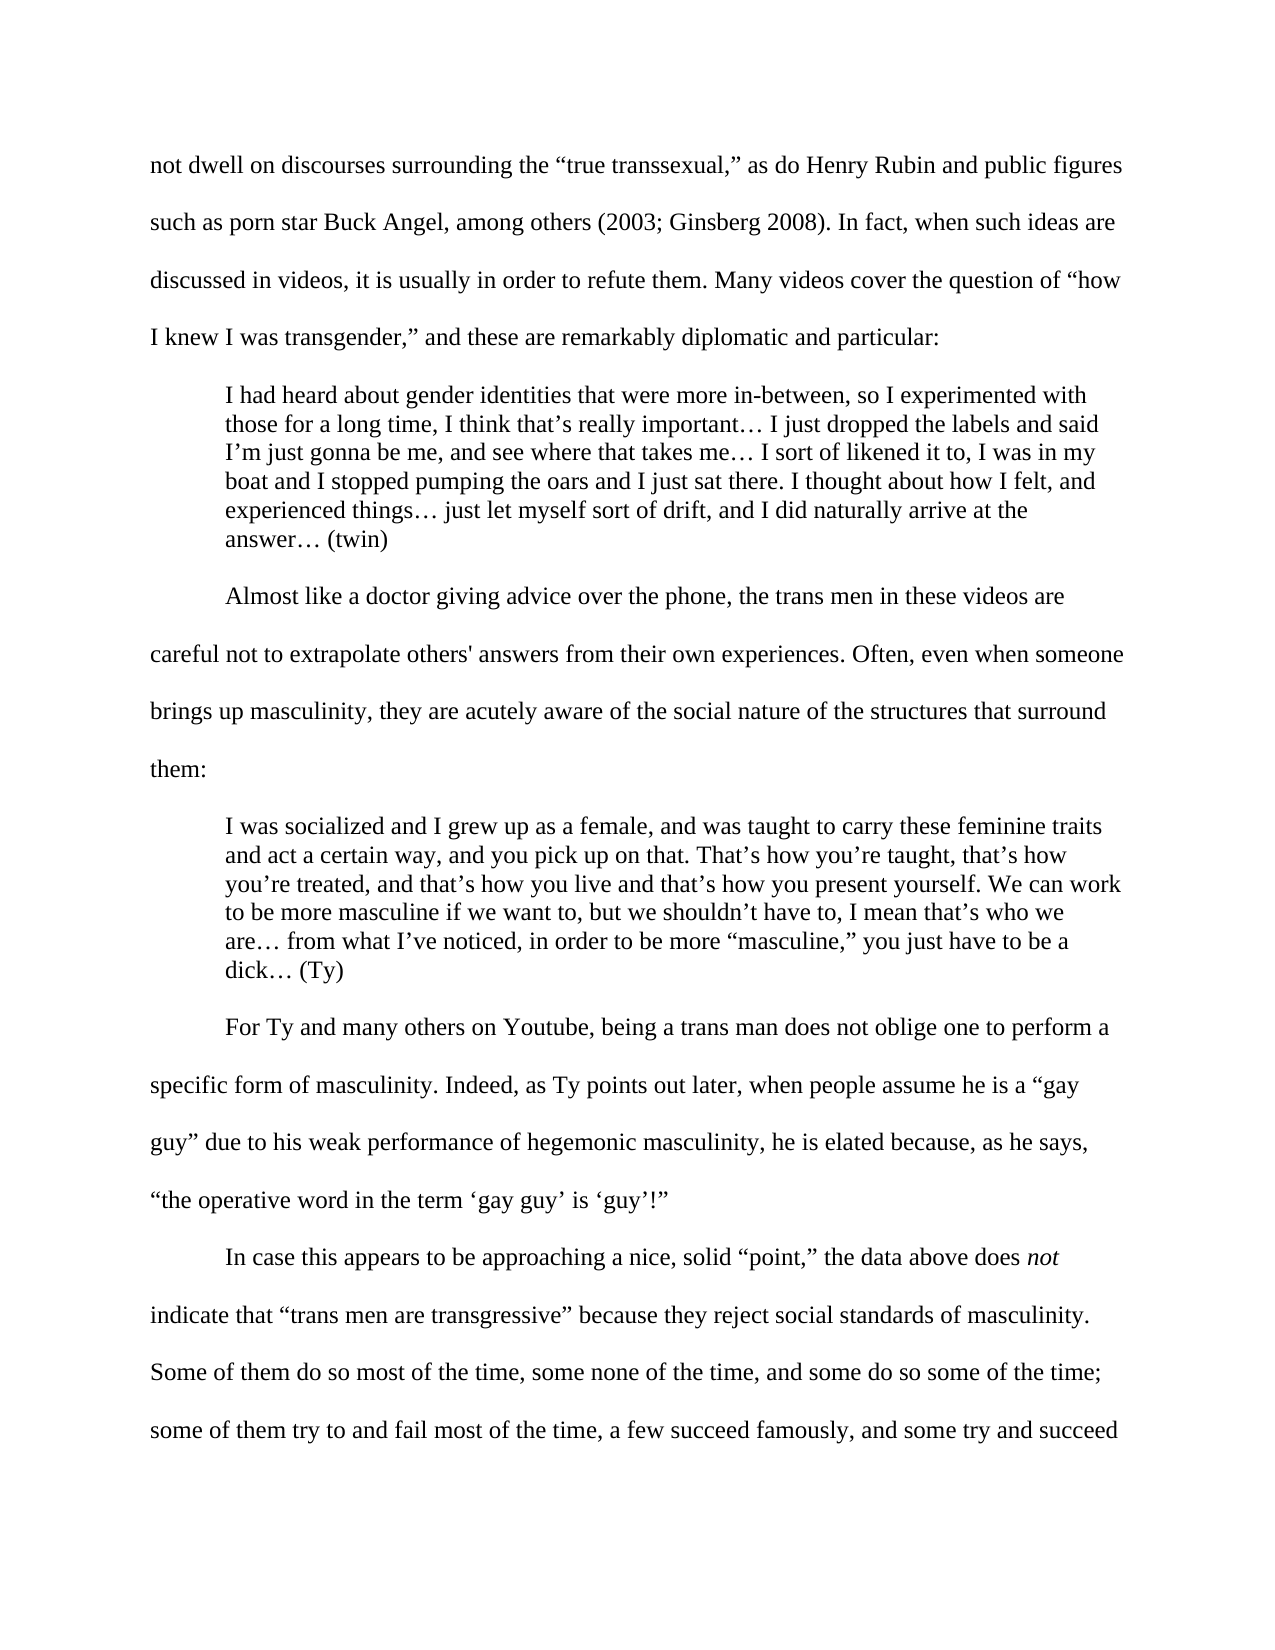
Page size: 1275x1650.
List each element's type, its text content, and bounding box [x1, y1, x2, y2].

text I had heard about gender identities that were more in-between, so I experimented with those for a long time, I think that’s really important… I just dropped the labels and said I’m just gonna be me, and see where that takes me… I sort of likened it to, I was in my boat and I stopped pumping the oars and I just sat there. I thought about how I felt, and experienced things… just let myself sort of drift, and I did naturally arrive at the answer… (twin) [225, 380, 1125, 552]
text I was socialized and I grew up as a female, and was taught to carry these feminine traits and act a certain way, and you pick up on that. That’s how you’re taught, that’s how you’re treated, and that’s how you live and that’s how you present yourself. We can work to be more masculine if we want to, but we shouldn’t have to, I mean that’s who we are… from what I’ve noticed, in order to be more “masculine,” you just have to be a dick… (Ty) [225, 811, 1125, 984]
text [150, 1242, 1125, 1444]
text Almost like a doctor giving advice over the phone, the trans men in these videos are careful not to extrapolate others' answers from their own experiences. Often, even when someone brings up masculinity, they are acutely aware of the social nature of the structures that surround them: [150, 581, 1125, 782]
text For Ty and many others on Youtube, being a trans man does not oblige one to perform a specific form of masculinity. Indeed, as Ty points out later, when people assume he is a “gay guy” due to his weak performance of hegemonic masculinity, he is elated because, as he says, “the operative word in the term ‘gay guy’ is ‘guy’!” [150, 1012, 1125, 1214]
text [150, 150, 1125, 351]
